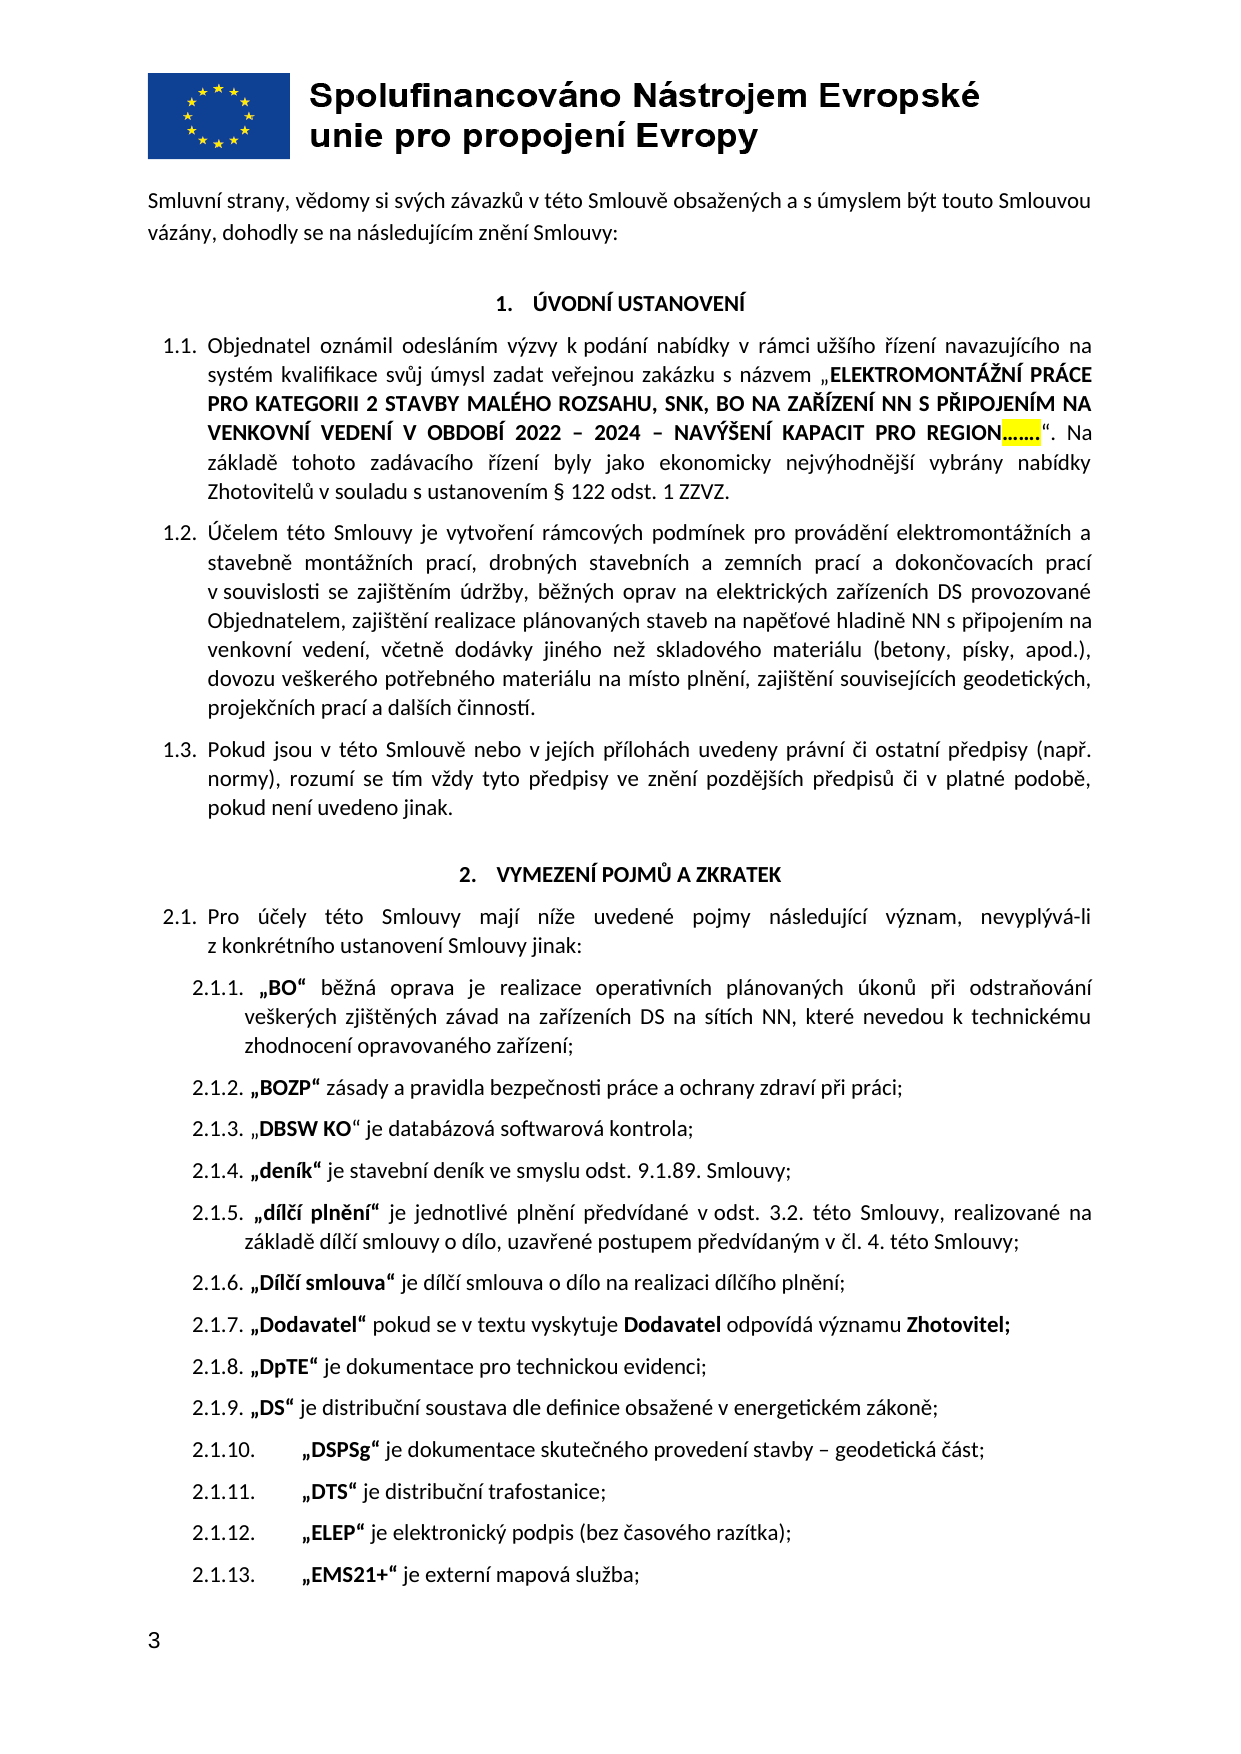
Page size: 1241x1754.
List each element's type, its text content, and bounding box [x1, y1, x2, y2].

list „ELEP“ je elektronický podpis (bez časového razítka); [192, 1517, 1093, 1547]
list Vymezení pojmů a zkratek [148, 859, 1093, 888]
list „DS“ je distribuční soustava dle definice obsažené v energetickém zákoně; [192, 1392, 1093, 1422]
picture [147, 73, 991, 160]
list „DpTE“ je dokumentace pro technickou evidenci; [192, 1351, 1093, 1380]
list „Dodavatel“ pokud se v textu vyskytuje Dodavatel odpovídá významu Zhotovitel; [192, 1309, 1093, 1338]
list „Dílčí smlouva“ je dílčí smlouva o dílo na realizaci dílčího plnění; [192, 1267, 1093, 1297]
list Účelem této Smlouvy je vytvoření rámcových podmínek pro provádění elektromontážních a stavebně montážních prací, drobných stavebních a zemních prací a dokončovacích prací v souvislosti se zajištěním údržby, běžných oprav na elektrických zařízeních DS provozované Objednatelem, zajištění realizace plánovaných staveb na napěťové hladině NN s připojením na venkovní vedení, včetně dodávky jiného než skladového materiálu (betony, písky, apod.), dovozu veškerého potřebného materiálu na místo plnění, zajištění souvisejících geodetických, projekčních prací a dalších činností. [162, 517, 1093, 722]
list Pro účely této Smlouvy mají níže uvedené pojmy následující význam, nevyplývá-li z konkrétního ustanovení Smlouvy jinak: [162, 901, 1093, 959]
list ÚVODNÍ USTANOVENÍ [148, 288, 1093, 317]
list „BOZP“ zásady a pravidla bezpečnosti práce a ochrany zdraví při práci; [192, 1072, 1093, 1101]
list „DBSW KO“ je databázová softwarová kontrola; [192, 1113, 1093, 1142]
list Objednatel oznámil odesláním výzvy k podání nabídky v rámci užšího řízení navazujícího na systém kvalifikace svůj úmysl zadat veřejnou zakázku s názvem „elektromontážní práce PRO KATEGORII 2 STAVBY MALÉHO rozsahu, snk, BO na zařízení NN s připojením na venkovní vedení v období 2022 – 2024 – NAVÝŠENÍ KAPACIT PRO REGION…….“. Na základě tohoto zadávacího řízení byly jako ekonomicky nejvýhodnější vybrány nabídky Zhotovitelů v souladu s ustanovením § 122 odst. 1 ZZVZ. [162, 330, 1093, 505]
list „dílčí plnění“ je jednotlivé plnění předvídané v odst. 3.2. této Smlouvy, realizované na základě dílčí smlouvy o dílo, uzavřené postupem předvídaným v čl. 4. této Smlouvy; [192, 1197, 1093, 1255]
list „deník“ je stavební deník ve smyslu odst. 9.1.9. Smlouvy; [192, 1155, 1093, 1184]
list „DTS“ je distribuční trafostanice; [192, 1476, 1093, 1505]
list „BO“ běžná oprava je realizace operativních plánovaných úkonů při odstraňování veškerých zjištěných závad na zařízeních DS na sítích NN, které nevedou k technickému zhodnocení opravovaného zařízení; [192, 972, 1093, 1059]
list „DSPSg“ je dokumentace skutečného provedení stavby – geodetická část; [192, 1434, 1093, 1463]
list „EMS21+“ je externí mapová služba; [192, 1559, 1093, 1588]
list Pokud jsou v této Smlouvě nebo v jejích přílohách uvedeny právní či ostatní předpisy (např. normy), rozumí se tím vždy tyto předpisy ve znění pozdějších předpisů či v platné podobě, pokud není uvedeno jinak. [162, 734, 1093, 822]
text Smluvní strany, vědomy si svých závazků v této Smlouvě obsažených a s úmyslem být touto Smlouvou vázány, dohodly se na následujícím znění Smlouvy: [148, 186, 1093, 247]
